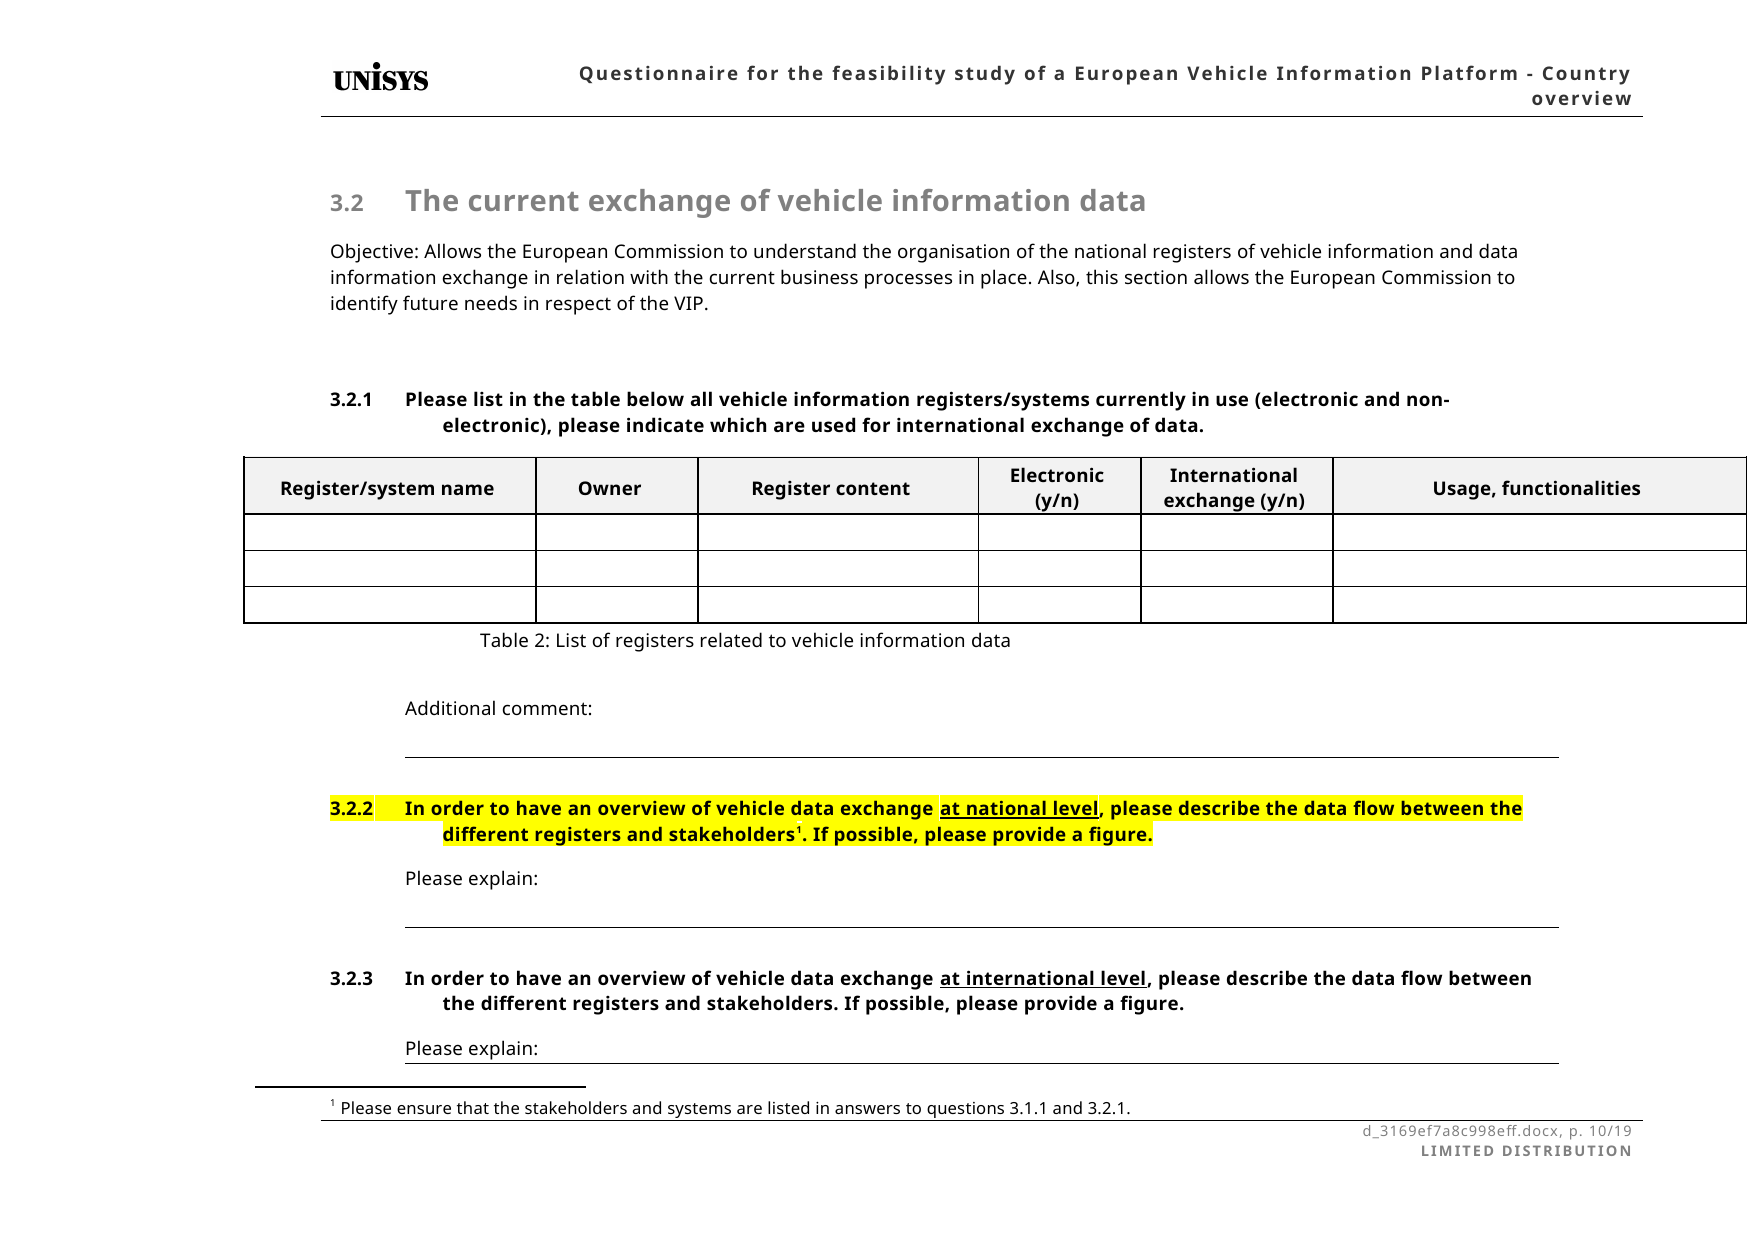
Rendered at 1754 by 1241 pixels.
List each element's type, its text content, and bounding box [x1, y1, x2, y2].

table_cell [699, 587, 978, 622]
table_header Usage, functionalities [1334, 458, 1746, 513]
text Table 2: List of registers related to vehicle information data [480, 628, 1559, 653]
table_cell [979, 551, 1140, 586]
table_cell [245, 551, 535, 586]
text Please explain: [405, 865, 1559, 891]
table_cell [537, 515, 697, 549]
table_cell [699, 551, 978, 586]
table_header Register content [699, 458, 978, 513]
text Additional comment: [405, 695, 1559, 721]
table_cell [979, 515, 1140, 549]
table_cell [699, 515, 978, 549]
text Objective: Allows the European Commission to understand the organisation of the national registers of vehicle information and data information exchange in relation with the current business processes in place. Also, this section allows the European Commission to identify future needs in respect of the VIP. [330, 239, 1559, 315]
table_cell [1142, 515, 1332, 549]
table_cell [1334, 515, 1746, 549]
subtitle Please list in the table below all vehicle information registers/systems currently in use (electronic and non-electronic), please indicate which are used for international exchange of data. [330, 387, 1559, 438]
text Please explain: [405, 1035, 1559, 1063]
table_cell [1334, 587, 1746, 622]
table_header International exchange (y/n) [1142, 458, 1332, 513]
table_header Electronic (y/n) [979, 458, 1140, 513]
table_cell [245, 515, 535, 549]
subtitle In order to have an overview of vehicle data exchange at international level, please describe the data flow between the different registers and stakeholders. If possible, please provide a figure. [330, 965, 1559, 1016]
table_cell [537, 551, 697, 586]
table_cell [979, 587, 1140, 622]
table_cell [1142, 551, 1332, 586]
subtitle In order to have an overview of vehicle data exchange at national level, please describe the data flow between the different registers and stakeholders. If possible, please provide a figure. [1153, 795, 1559, 846]
table_cell [1142, 587, 1332, 622]
table_cell [245, 587, 535, 622]
table_header Owner [537, 458, 697, 513]
subtitle The current exchange of vehicle information data [330, 180, 1574, 220]
table_header Register/system name [245, 458, 535, 513]
picture [331, 60, 430, 93]
table_cell [1334, 551, 1746, 586]
table_cell [537, 587, 697, 622]
